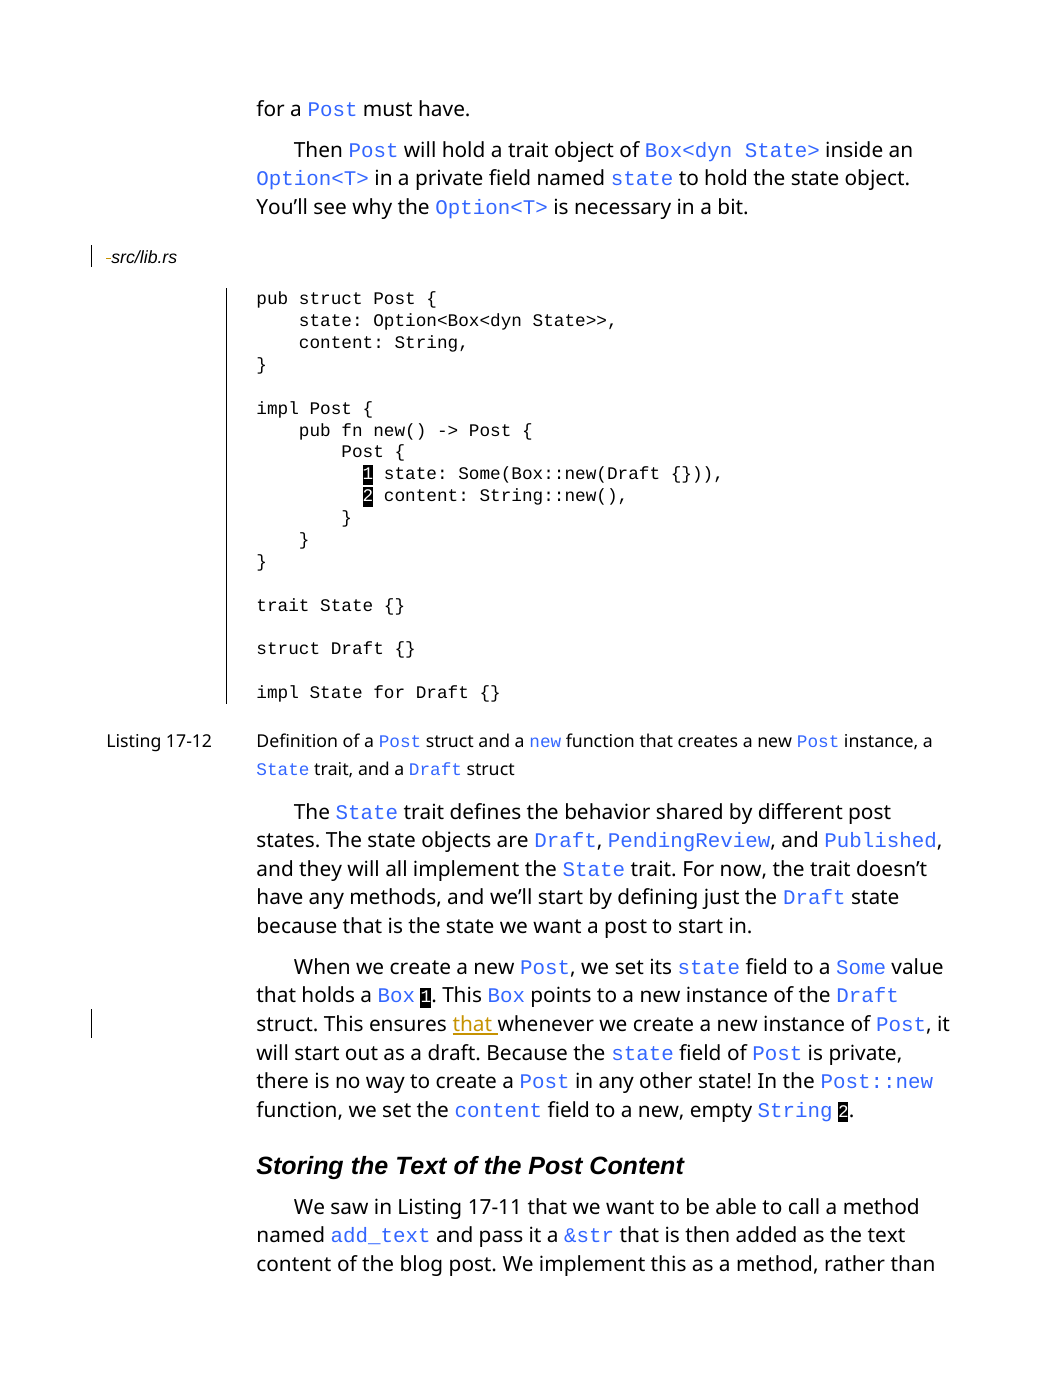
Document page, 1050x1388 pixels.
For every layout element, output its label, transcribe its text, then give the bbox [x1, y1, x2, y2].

text impl State for Draft {} [227, 682, 950, 704]
text trait State {} [227, 594, 950, 616]
text } [227, 354, 950, 376]
list Definition of a Post struct and a new function that creates a new Post instance, a State trait, and a Draft struct [106, 729, 950, 781]
text } [227, 529, 950, 551]
text } [227, 551, 950, 572]
text state: Option<Box<dyn State>>, [227, 310, 950, 332]
text impl Post { [227, 397, 950, 419]
text Storing the Text of the Post Content [256, 1148, 950, 1179]
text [256, 94, 950, 122]
text src/lib.rs [106, 245, 950, 267]
text content: String, [227, 332, 950, 354]
text struct Draft {} [227, 638, 950, 660]
text When we create a new Post, we set its state field to a Some value that holds a Box 1. This Box points to a new instance of the Draft struct. This ensures whenever we create a new instance of Post, it will start out as a draft. Because the state field of Post is private, there is no way to create a Post in any other state! In the Post::new function, we set the content field to a new, empty String 2. [256, 952, 950, 1123]
text pub fn new() -> Post { [227, 419, 950, 441]
text 1 state: Some(Box::new(Draft {})), [227, 463, 950, 485]
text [256, 1192, 950, 1277]
text Post { [227, 441, 950, 463]
text The State trait defines the behavior shared by different post states. The state objects are Draft, PendingReview, and Published, and they will all implement the State trait. For now, the trait doesn’t have any methods, and we’ll start by defining just the Draft state because that is the state we want a post to start in. [256, 797, 950, 939]
text Then Post will hold a trait object of Box<dyn State> inside an Option<T> in a private field named state to hold the state object. You’ll see why the Option<T> is necessary in a bit. [256, 135, 950, 220]
text } [227, 507, 950, 529]
text 2 content: String::new(), [227, 485, 950, 507]
text pub struct Post { [227, 288, 950, 310]
